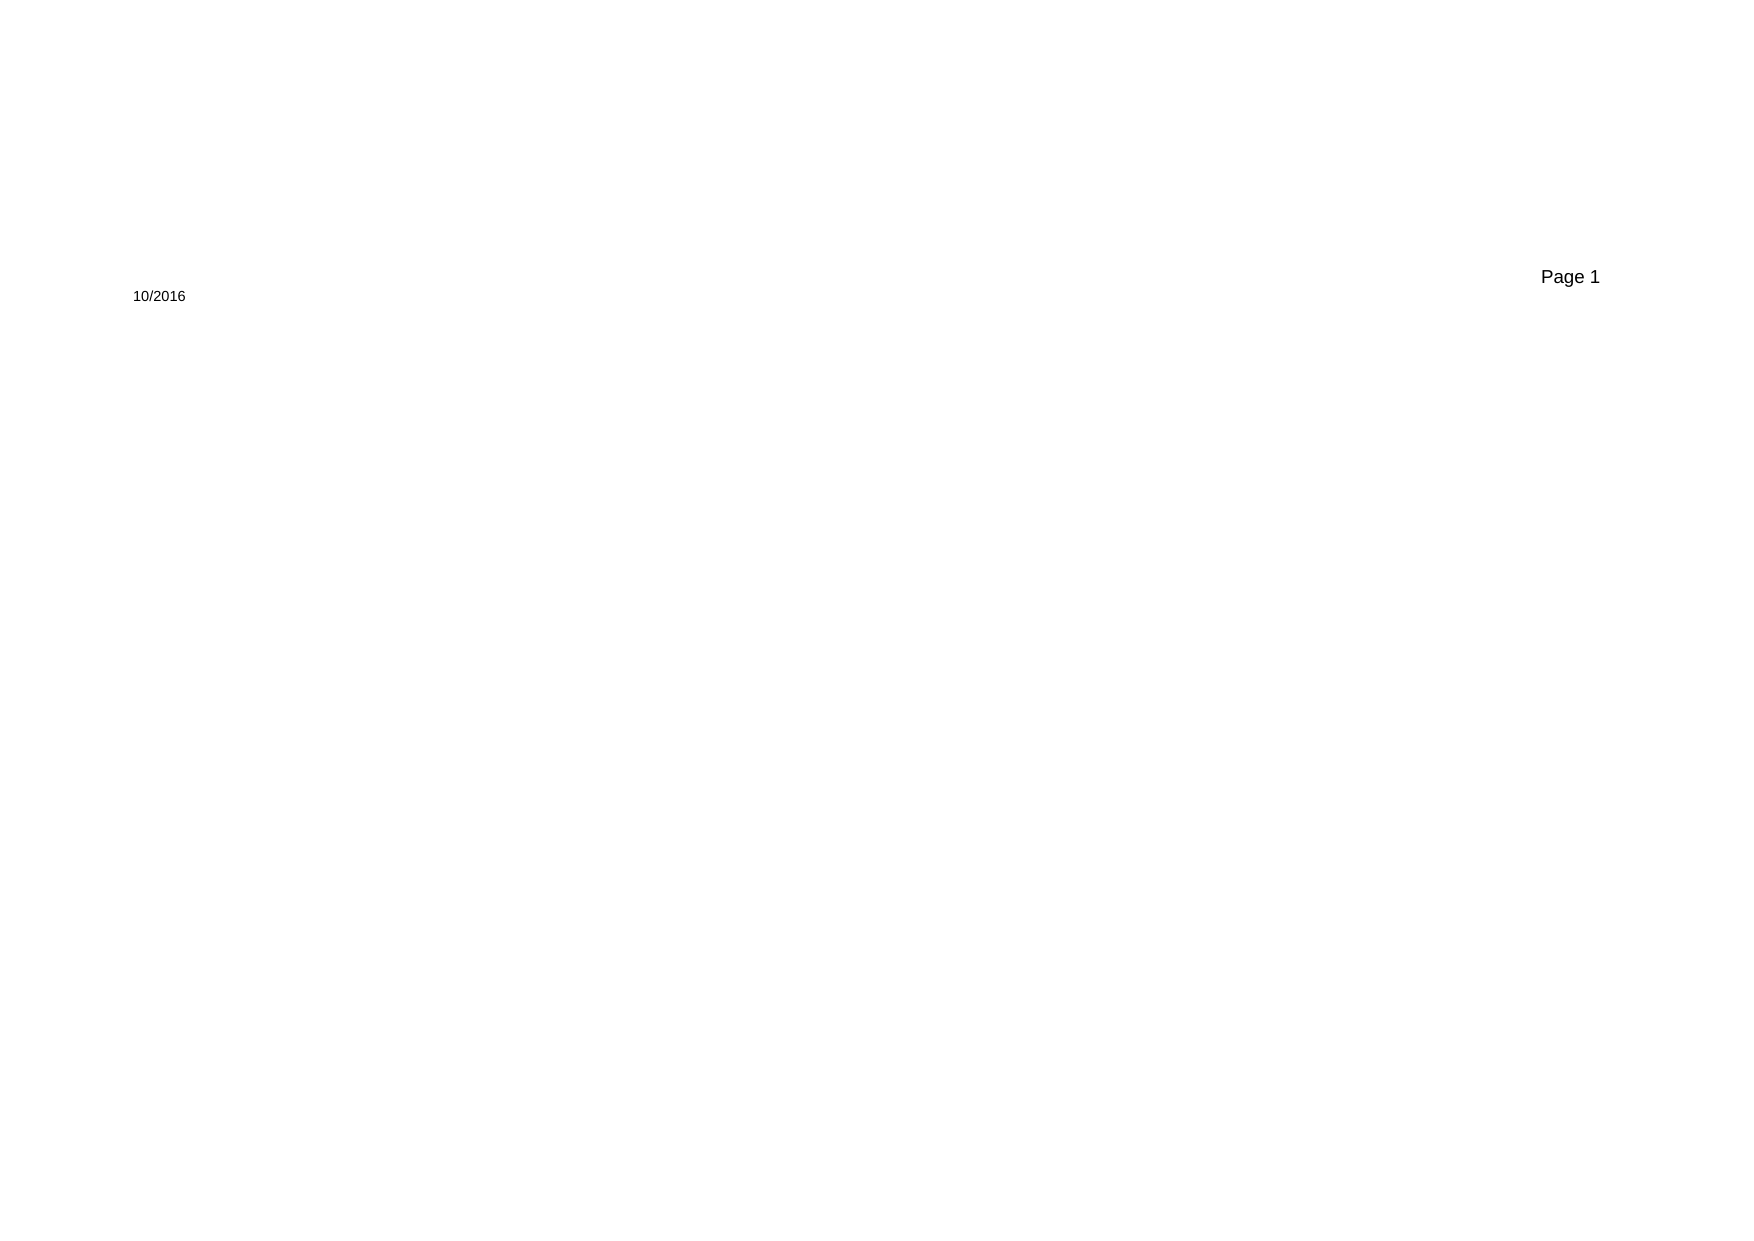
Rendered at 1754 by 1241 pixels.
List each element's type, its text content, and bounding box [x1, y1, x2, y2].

text Page 1 [1541, 266, 1689, 287]
text 10/2016 [133, 287, 190, 304]
